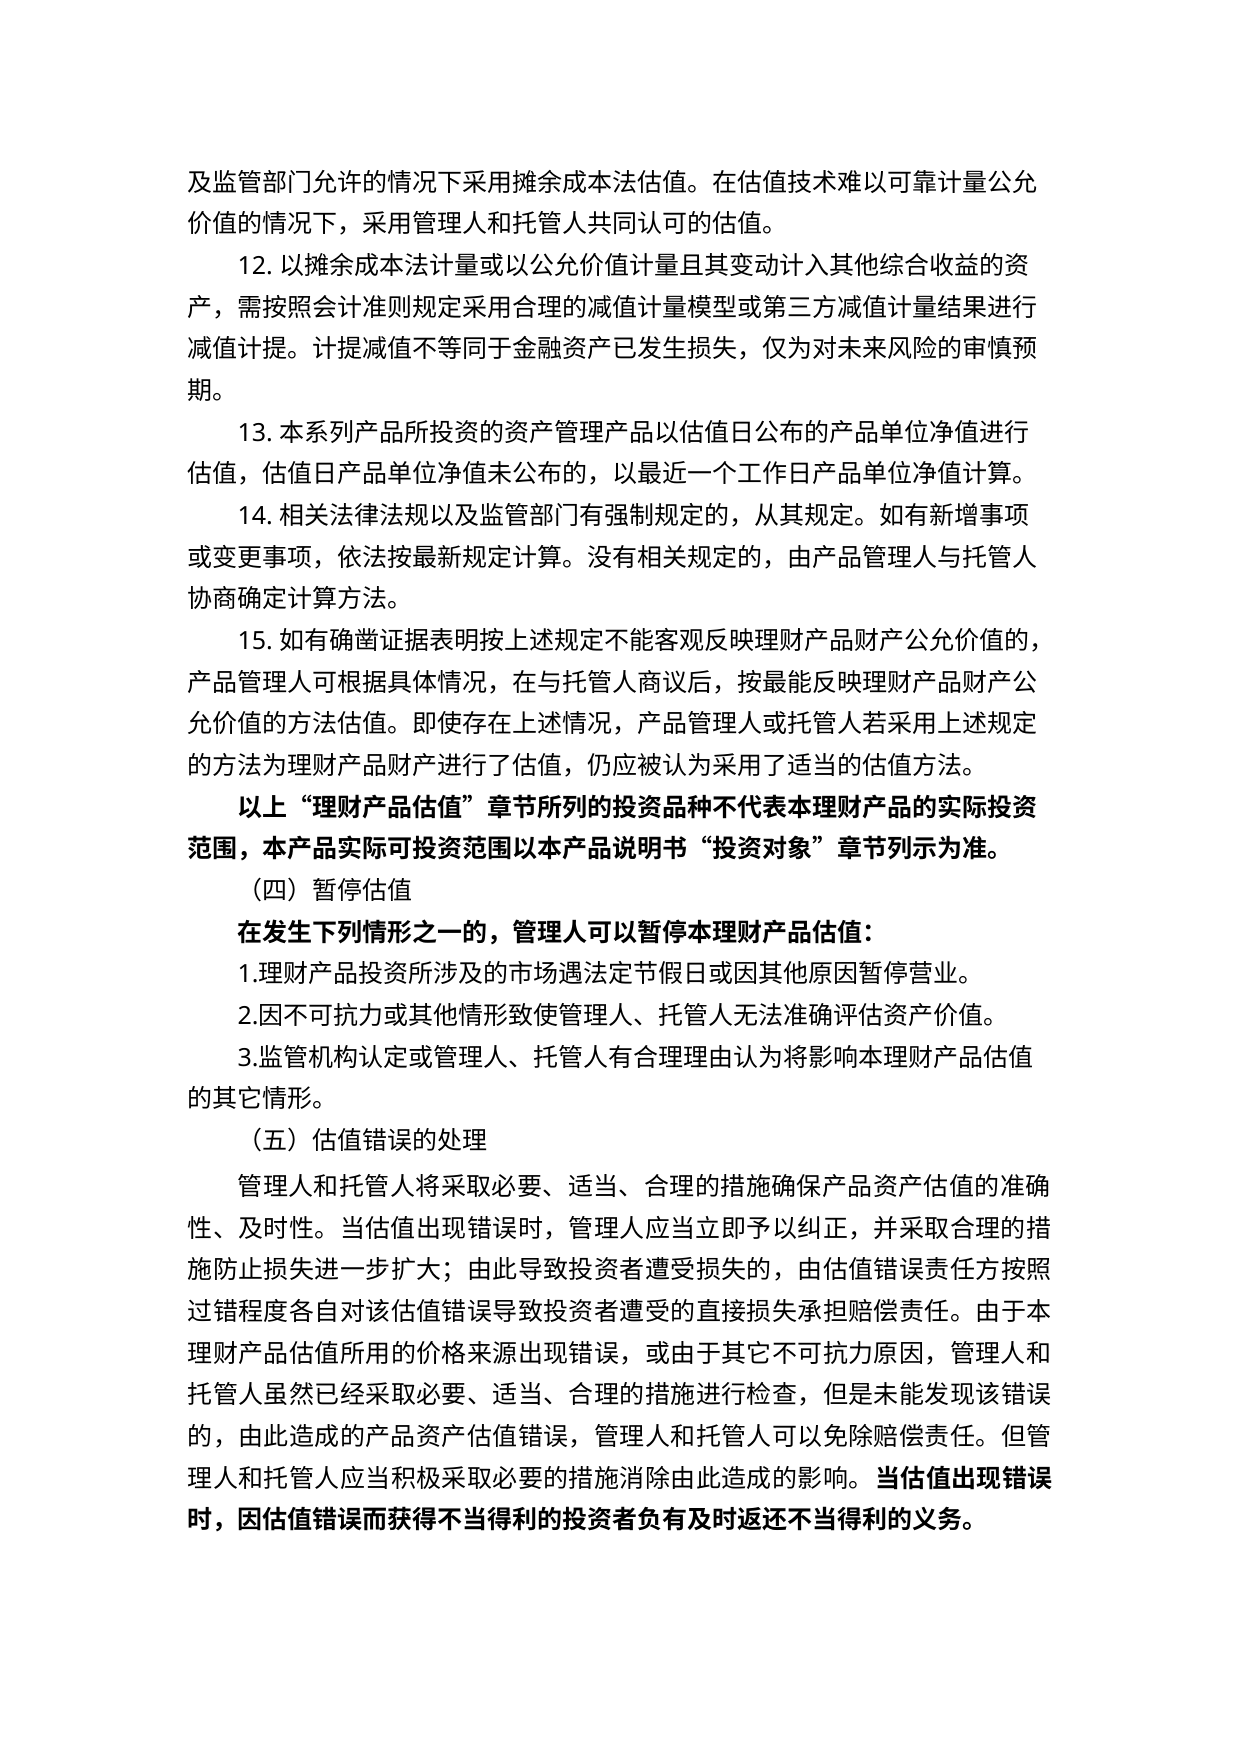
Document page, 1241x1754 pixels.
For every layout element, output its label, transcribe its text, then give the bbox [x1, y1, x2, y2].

text 12. 以摊余成本法计量或以公允价值计量且其变动计入其他综合收益的资产，需按照会计准则规定采用合理的减值计量模型或第三方减值计量结果进行减值计提。计提减值不等同于金融资产已发生损失，仅为对未来风险的审慎预期。 [187, 245, 1053, 407]
text 14. 相关法律法规以及监管部门有强制规定的，从其规定。如有新增事项或变更事项，依法按最新规定计算。没有相关规定的，由产品管理人与托管人协商确定计算方法。 [187, 495, 1053, 615]
text （五）估值错误的处理 [187, 1120, 1053, 1157]
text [187, 162, 1053, 240]
text （四）暂停估值 [187, 870, 1053, 907]
text 3.监管机构认定或管理人、托管人有合理理由认为将影响本理财产品估值的其它情形。 [187, 1037, 1053, 1115]
text 13. 本系列产品所投资的资产管理产品以估值日公布的产品单位净值进行估值，估值日产品单位净值未公布的，以最近一个工作日产品单位净值计算。 [187, 412, 1053, 490]
text 以上“理财产品估值”章节所列的投资品种不代表本理财产品的实际投资范围，本产品实际可投资范围以本产品说明书“投资对象”章节列示为准。 [187, 787, 1053, 865]
text 在发生下列情形之一的，管理人可以暂停本理财产品估值： [187, 912, 1053, 948]
text 1.理财产品投资所涉及的市场遇法定节假日或因其他原因暂停营业。 [187, 954, 1053, 990]
text 管理人和托管人将采取必要、适当、合理的措施确保产品资产估值的准确性、及时性。当估值出现错误时，管理人应当立即予以纠正，并采取合理的措施防止损失进一步扩大；由此导致投资者遭受损失的，由估值错误责任方按照过错程度各自对该估值错误导致投资者遭受的直接损失承担赔偿责任。由于本理财产品估值所用的价格来源出现错误，或由于其它不可抗力原因，管理人和托管人虽然已经采取必要、适当、合理的措施进行检查，但是未能发现该错误的，由此造成的产品资产估值错误，管理人和托管人可以免除赔偿责任。但管理人和托管人应当积极采取必要的措施消除由此造成的影响。当估值出现错误时，因估值错误而获得不当得利的投资者负有及时返还不当得利的义务。 [187, 1162, 1053, 1537]
text 2.因不可抗力或其他情形致使管理人、托管人无法准确评估资产价值。 [187, 995, 1053, 1032]
text 15. 如有确凿证据表明按上述规定不能客观反映理财产品财产公允价值的，产品管理人可根据具体情况，在与托管人商议后，按最能反映理财产品财产公允价值的方法估值。即使存在上述情况，产品管理人或托管人若采用上述规定的方法为理财产品财产进行了估值，仍应被认为采用了适当的估值方法。 [187, 620, 1053, 782]
